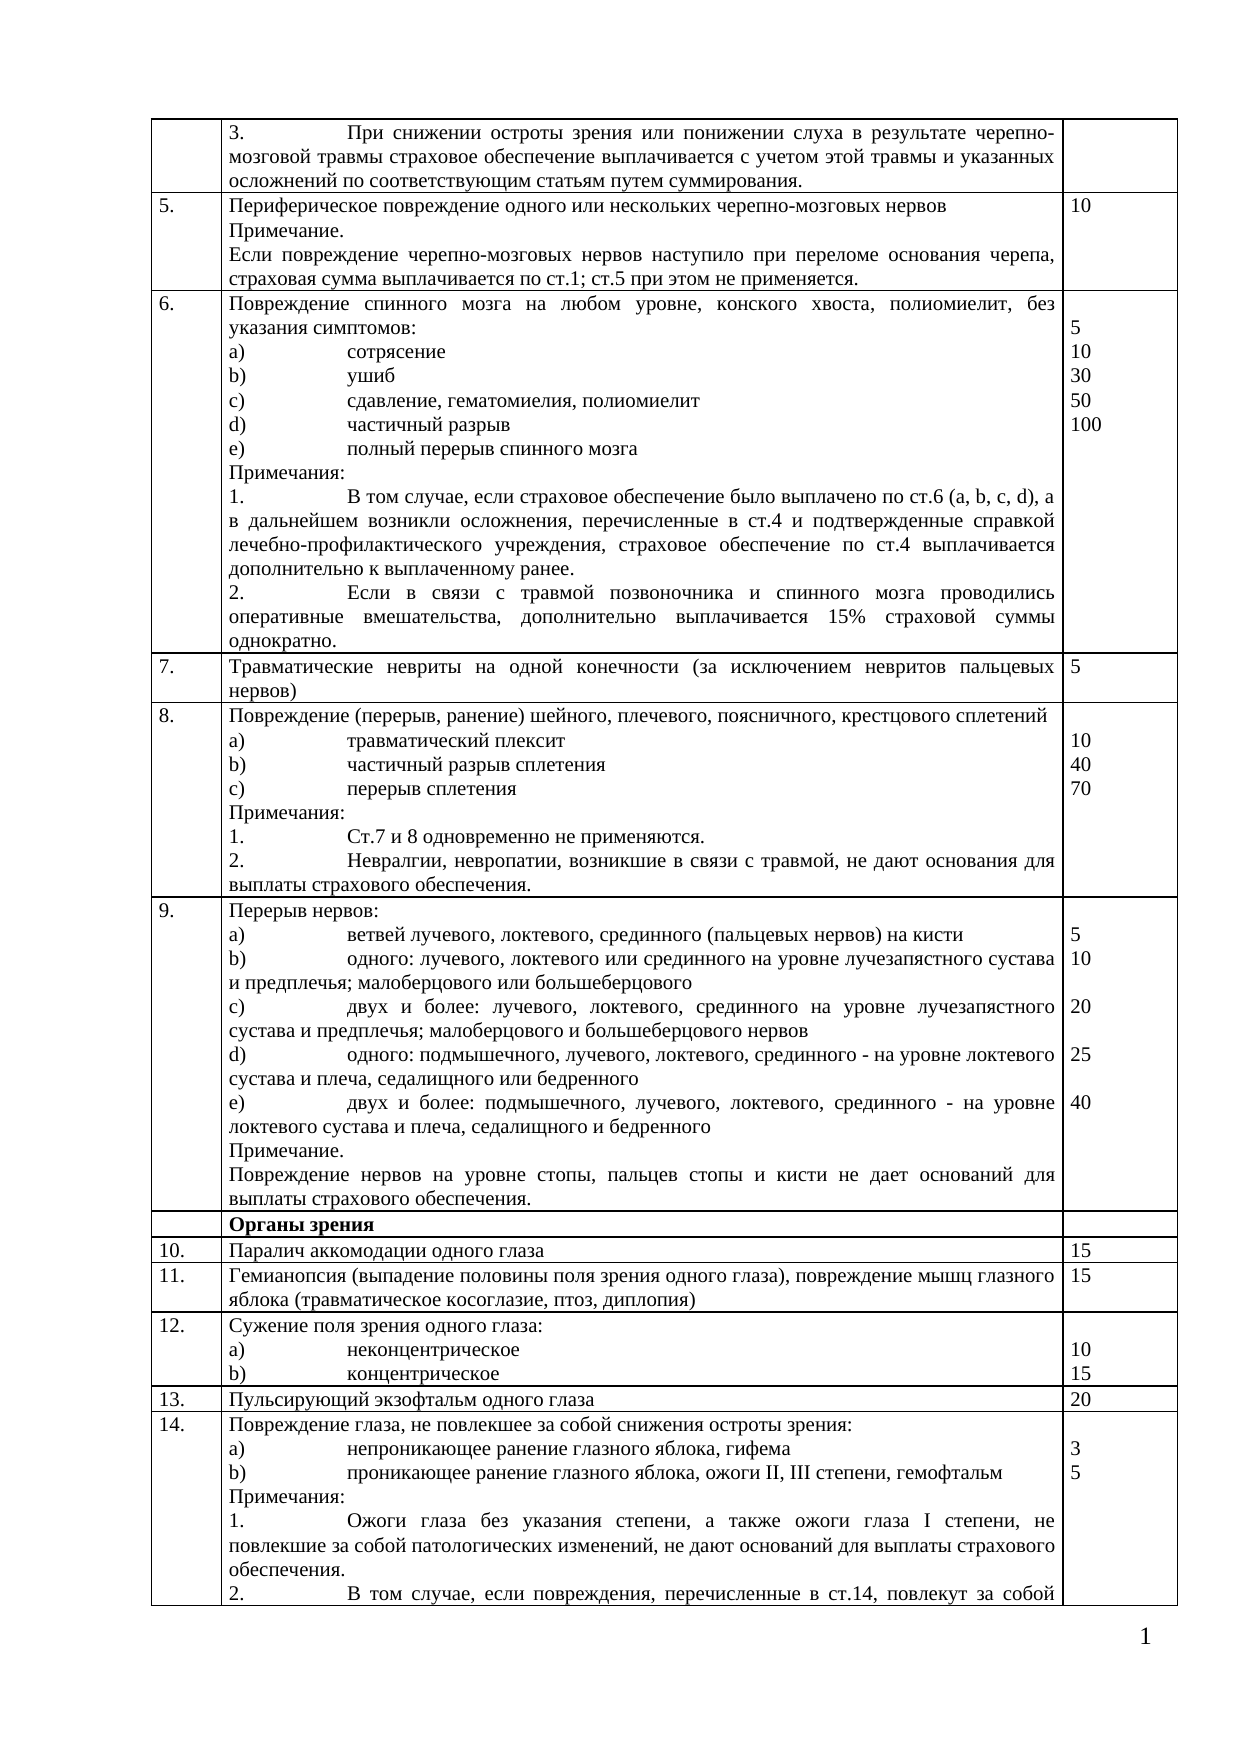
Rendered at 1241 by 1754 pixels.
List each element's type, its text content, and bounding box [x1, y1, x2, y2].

table_cell 10 15 [1064, 1313, 1177, 1385]
table_cell [1064, 1212, 1177, 1236]
table_cell Повреждение (перерыв, ранение) шейного, плечевого, поясничного, крестцового сплетений травматический плексит частичный разрыв сплетения перерыв сплетения Примечания: Ст.7 и 8 одновременно не применяются. Невралгии, невропатии, возникшие в связи с травмой, не дают основания для выплаты страхового обеспечения. [222, 703, 1062, 896]
table_cell 5 10 20 25 40 [1064, 898, 1177, 1210]
table_cell [152, 1212, 221, 1236]
table_cell Повреждение спинного мозга на любом уровне, конского хвоста, полиомиелит, без указания симптомов: сотрясение ушиб сдавление, гематомиелия, полиомиелит частичный разрыв полный перерыв спинного мозга Примечания: В том случае, если страховое обеспечение было выплачено по ст.6 (a, b, c, d), а в дальнейшем возникли осложнения, перечисленные в ст.4 и подтвержденные справкой лечебно-профилактического учреждения, страховое обеспечение по ст.4 выплачивается дополнительно к выплаченному ранее. Если в связи с травмой позвоночника и спинного мозга проводились оперативные вмешательства, дополнительно выплачивается 15% страховой суммы однократно. [222, 291, 1062, 652]
table_cell Пульсирующий экзофтальм одного глаза [222, 1387, 1062, 1411]
table_cell Травматические невриты на одной конечности (за исключением невритов пальцевых нервов) [222, 654, 1062, 702]
table_cell 10 40 70 [1064, 703, 1177, 896]
table_cell [152, 1412, 221, 1605]
table_cell [152, 1387, 221, 1411]
table_cell Сужение поля зрения одного глаза: неконцентрическое концентрическое [222, 1313, 1062, 1385]
table_cell [152, 654, 221, 702]
table_cell 15 [1064, 1238, 1177, 1262]
table_cell [152, 703, 221, 896]
table_cell Органы зрения [222, 1212, 1062, 1236]
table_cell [222, 120, 1062, 192]
table_cell [152, 120, 221, 192]
table_cell [152, 1238, 221, 1262]
table_cell 5 [1064, 654, 1177, 702]
table_cell Периферическое повреждение одного или нескольких черепно-мозговых нервов Примечание. Если повреждение черепно-мозговых нервов наступило при переломе основания черепа, страховая сумма выплачивается по ст.1; ст.5 при этом не применяется. [222, 193, 1062, 290]
table_cell [152, 1263, 221, 1311]
table_cell Паралич аккомодации одного глаза [222, 1238, 1062, 1262]
table_cell 15 [1064, 1263, 1177, 1311]
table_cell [1064, 120, 1177, 192]
table_cell 5 10 30 50 100 [1064, 291, 1177, 652]
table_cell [222, 1412, 1062, 1605]
table_cell [152, 193, 221, 290]
table_cell 20 [1064, 1387, 1177, 1411]
table_cell Перерыв нервов: ветвей лучевого, локтевого, срединного (пальцевых нервов) на кисти одного: лучевого, локтевого или срединного на уровне лучезапястного сустава и предплечья; малоберцового или большеберцового двух и более: лучевого, локтевого, срединного на уровне лучезапястного сустава и предплечья; малоберцового и большеберцового нервов одного: подмышечного, лучевого, локтевого, срединного - на уровне локтевого сустава и плеча, седалищного или бедренного двух и более: подмышечного, лучевого, локтевого, срединного - на уровне локтевого сустава и плеча, седалищного и бедренного Примечание. Повреждение нервов на уровне стопы, пальцев стопы и кисти не дает оснований для выплаты страхового обеспечения. [222, 898, 1062, 1210]
table_cell [152, 898, 221, 1210]
table_cell 10 [1064, 193, 1177, 290]
table_cell [152, 1313, 221, 1385]
table_cell [152, 291, 221, 652]
table_cell Гемианопсия (выпадение половины поля зрения одного глаза), повреждение мышц глазного яблока (травматическое косоглазие, птоз, диплопия) [222, 1263, 1062, 1311]
table_cell 3 5 [1064, 1412, 1177, 1605]
